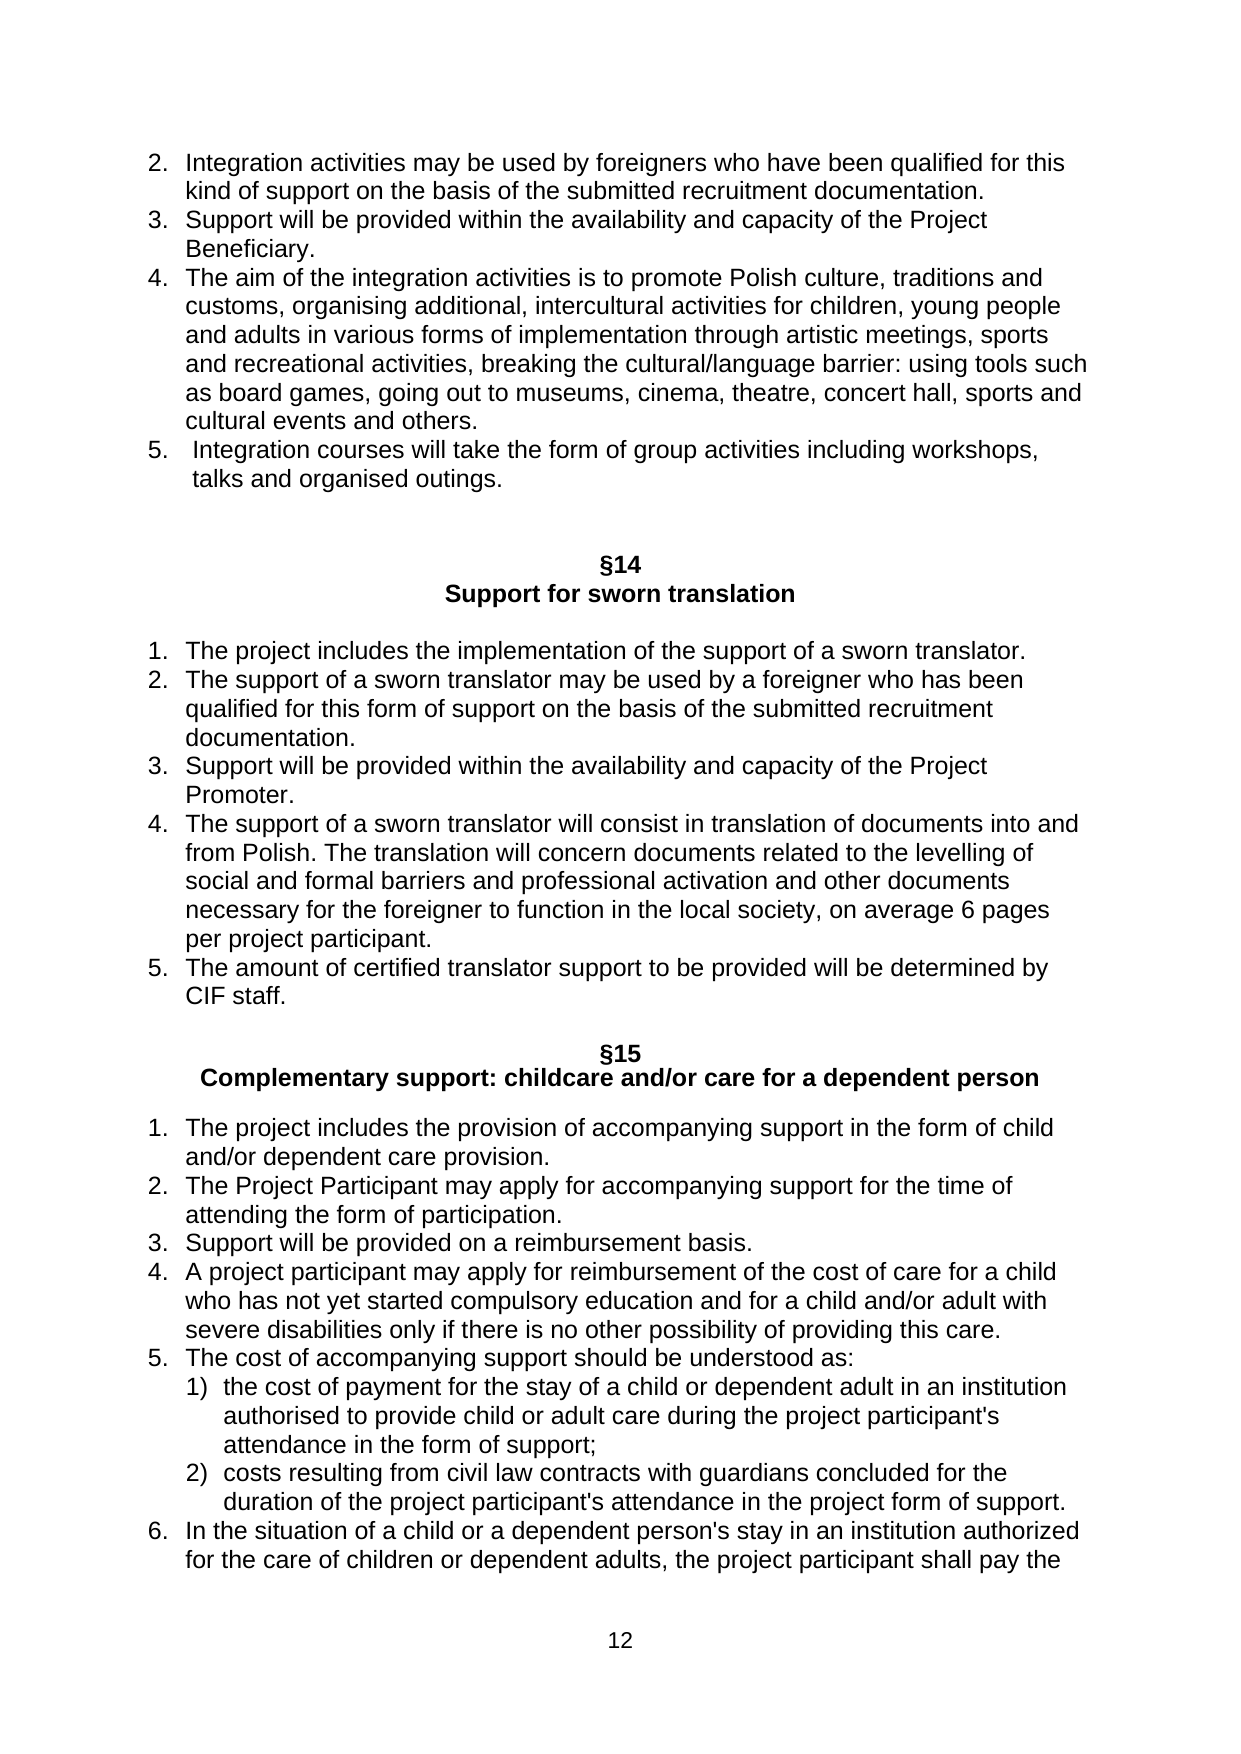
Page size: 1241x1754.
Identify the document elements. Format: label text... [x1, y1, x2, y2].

list Support will be provided on a reimbursement basis. [148, 1228, 1093, 1257]
text §15 [148, 1039, 1093, 1068]
list The Project Participant may apply for accompanying support for the time of attending the form of participation. [148, 1171, 1093, 1228]
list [148, 1516, 1093, 1573]
list The aim of the integration activities is to promote Polish culture, traditions and customs, organising additional, intercultural activities for children, young people and adults in various forms of implementation through artistic meetings, sports and recreational activities, breaking the cultural/language barrier: using tools such as board games, going out to museums, cinema, theatre, concert hall, sports and cultural events and others. [148, 263, 1093, 435]
list The cost of accompanying support should be understood as: [148, 1343, 1093, 1372]
list Support will be provided within the availability and capacity of the Project Beneficiary. [148, 205, 1093, 263]
list The amount of certified translator support to be provided will be determined by CIF staff. [148, 953, 1093, 1010]
list Support will be provided within the availability and capacity of the Project Promoter. [148, 751, 1093, 809]
list The support of a sworn translator may be used by a foreigner who has been qualified for this form of support on the basis of the submitted recruitment documentation. [148, 665, 1093, 751]
text Support for sworn translation [148, 579, 1093, 608]
list the cost of payment for the stay of a child or dependent adult in an institution authorised to provide child or adult care during the project participant's attendance in the form of support; [186, 1372, 1093, 1458]
list A project participant may apply for reimbursement of the cost of care for a child who has not yet started compulsory education and for a child and/or adult with severe disabilities only if there is no other possibility of providing this care. [148, 1257, 1093, 1343]
text Complementary support: childcare and/or care for a dependent person [148, 1068, 1093, 1091]
list costs resulting from civil law contracts with guardians concluded for the duration of the project participant's attendance in the project form of support. [186, 1458, 1093, 1516]
list The support of a sworn translator will consist in translation of documents into and from Polish. The translation will concern documents related to the levelling of social and formal barriers and professional activation and other documents necessary for the foreigner to function in the local society, on average 6 pages per project participant. [148, 809, 1093, 953]
text 5. Integration courses will take the form of group activities including workshops, talks and organised outings. [148, 435, 1093, 493]
text §14 [148, 550, 1093, 579]
list The project includes the implementation of the support of a sworn translator. [148, 636, 1093, 665]
list Integration activities may be used by foreigners who have been qualified for this kind of support on the basis of the submitted recruitment documentation. [148, 148, 1093, 205]
list The project includes the provision of accompanying support in the form of child and/or dependent care provision. [148, 1113, 1093, 1171]
